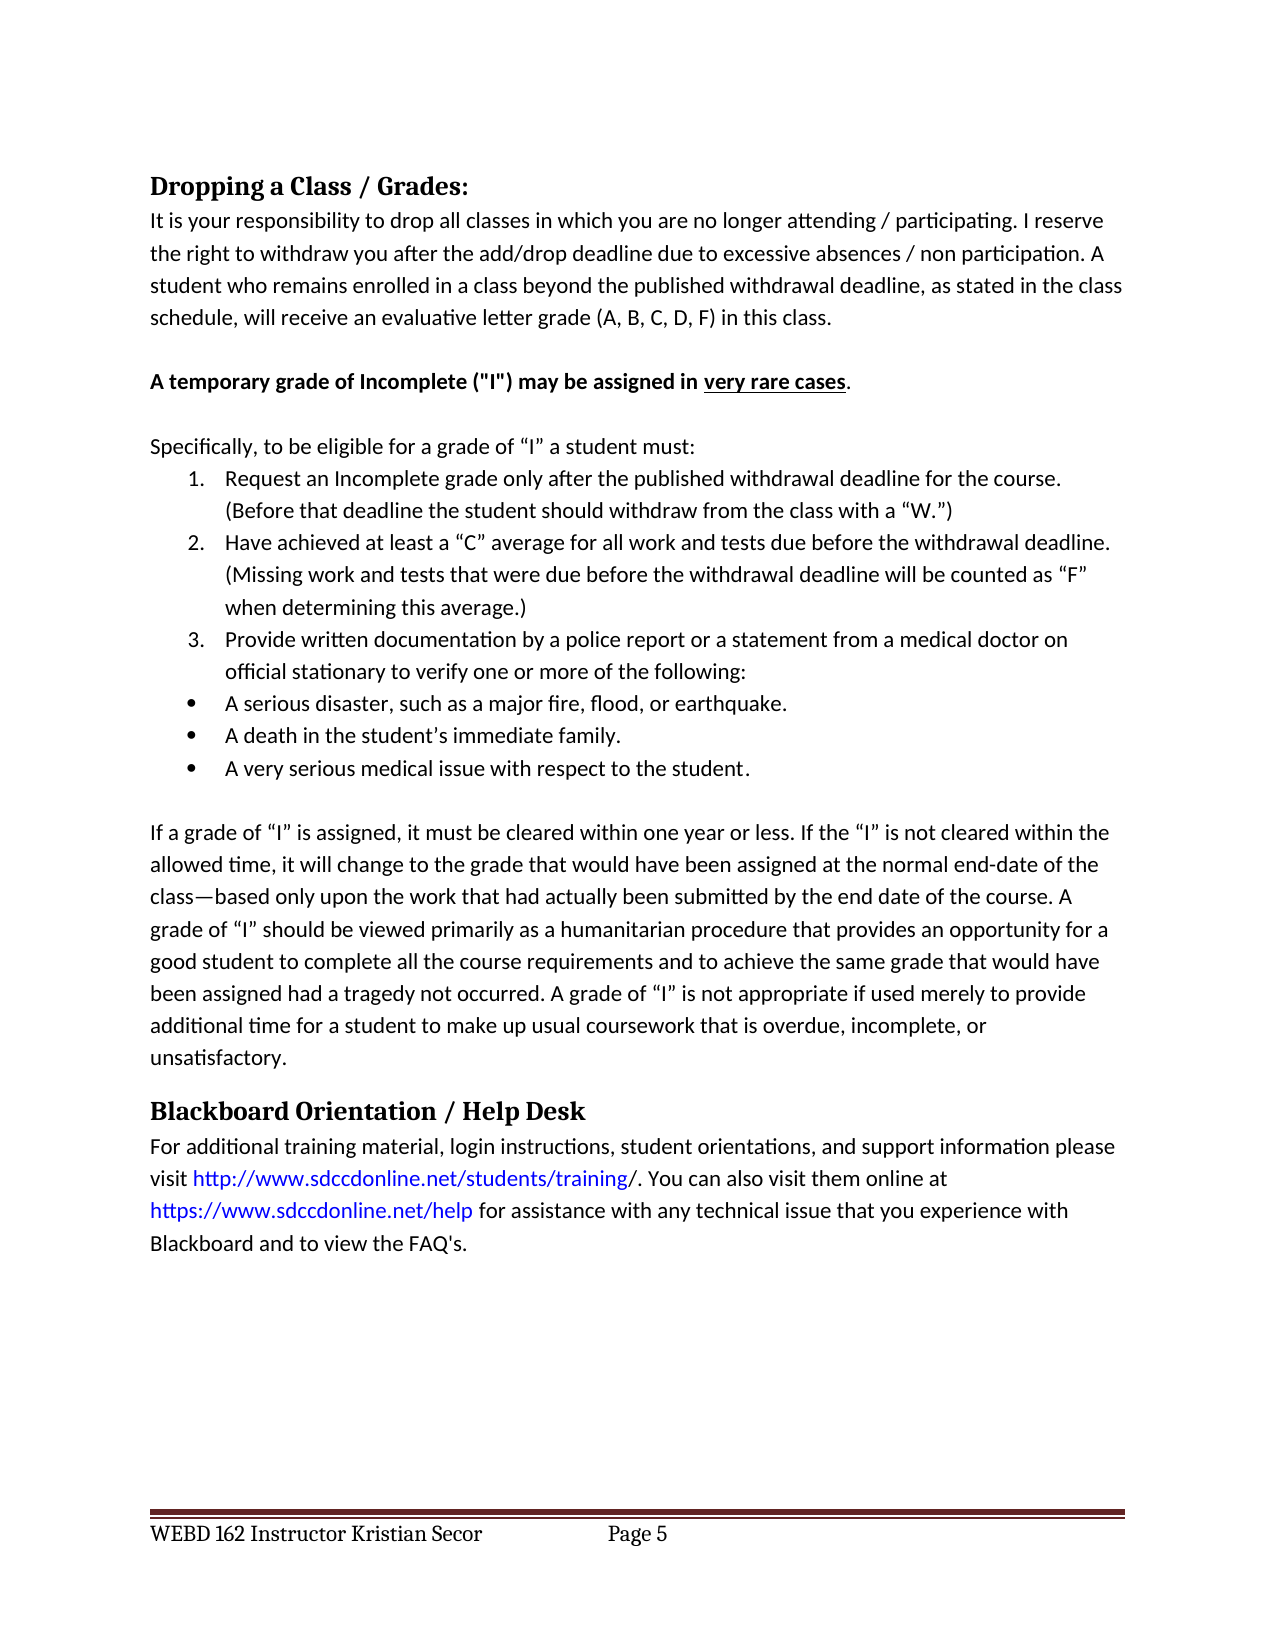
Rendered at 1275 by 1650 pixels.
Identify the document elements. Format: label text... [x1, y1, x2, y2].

text For additional training material, login instructions, student orientations, and support information please visit http://www.sdccdonline.net/students/training/. You can also visit them online at https://www.sdccdonline.net/help for assistance with any technical issue that you experience with Blackboard and to view the FAQ's. [150, 1132, 1125, 1257]
list Have achieved at least a “C” average for all work and tests due before the withdrawal deadline. (Missing work and tests that were due before the withdrawal deadline will be counted as “F” when determining this average.) [187, 528, 1125, 621]
text It is your responsibility to drop all classes in which you are no longer attending / participating. I reserve the right to withdraw you after the add/drop deadline due to excessive absences / non participation. A student who remains enrolled in a class beyond the published withdrawal deadline, as stated in the class schedule, will receive an evaluative letter grade (A, B, C, D, F) in this class. [150, 207, 1125, 331]
list A serious disaster, such as a major fire, flood, or earthquake. [187, 689, 1125, 717]
text A temporary grade of Incomplete ("I") may be assigned in very rare cases. Specifically, to be eligible for a grade of “I” a student must: [150, 367, 1125, 460]
list Request an Incomplete grade only after the published withdrawal deadline for the course. (Before that deadline the student should withdraw from the class with a “W.”) [187, 464, 1125, 524]
list A very serious medical issue with respect to the student. [187, 754, 1125, 782]
text If a grade of “I” is assigned, it must be cleared within one year or less. If the “I” is not cleared within the allowed time, it will change to the grade that would have been assigned at the normal end-date of the class—based only upon the work that had actually been submitted by the end date of the course. A grade of “I” should be viewed primarily as a humanitarian procedure that provides an opportunity for a good student to complete all the course requirements and to achieve the same grade that would have been assigned had a tragedy not occurred. A grade of “I” is not appropriate if used merely to provide additional time for a student to make up usual coursework that is overdue, incomplete, or unsatisfactory. [150, 818, 1125, 1071]
subtitle Blackboard Orientation / Help Desk [150, 1096, 1125, 1128]
subtitle Dropping a Class / Grades: [150, 171, 1125, 202]
list Provide written documentation by a police report or a statement from a medical doctor on official stationary to verify one or more of the following: [187, 625, 1125, 685]
list A death in the student’s immediate family. [187, 722, 1125, 749]
